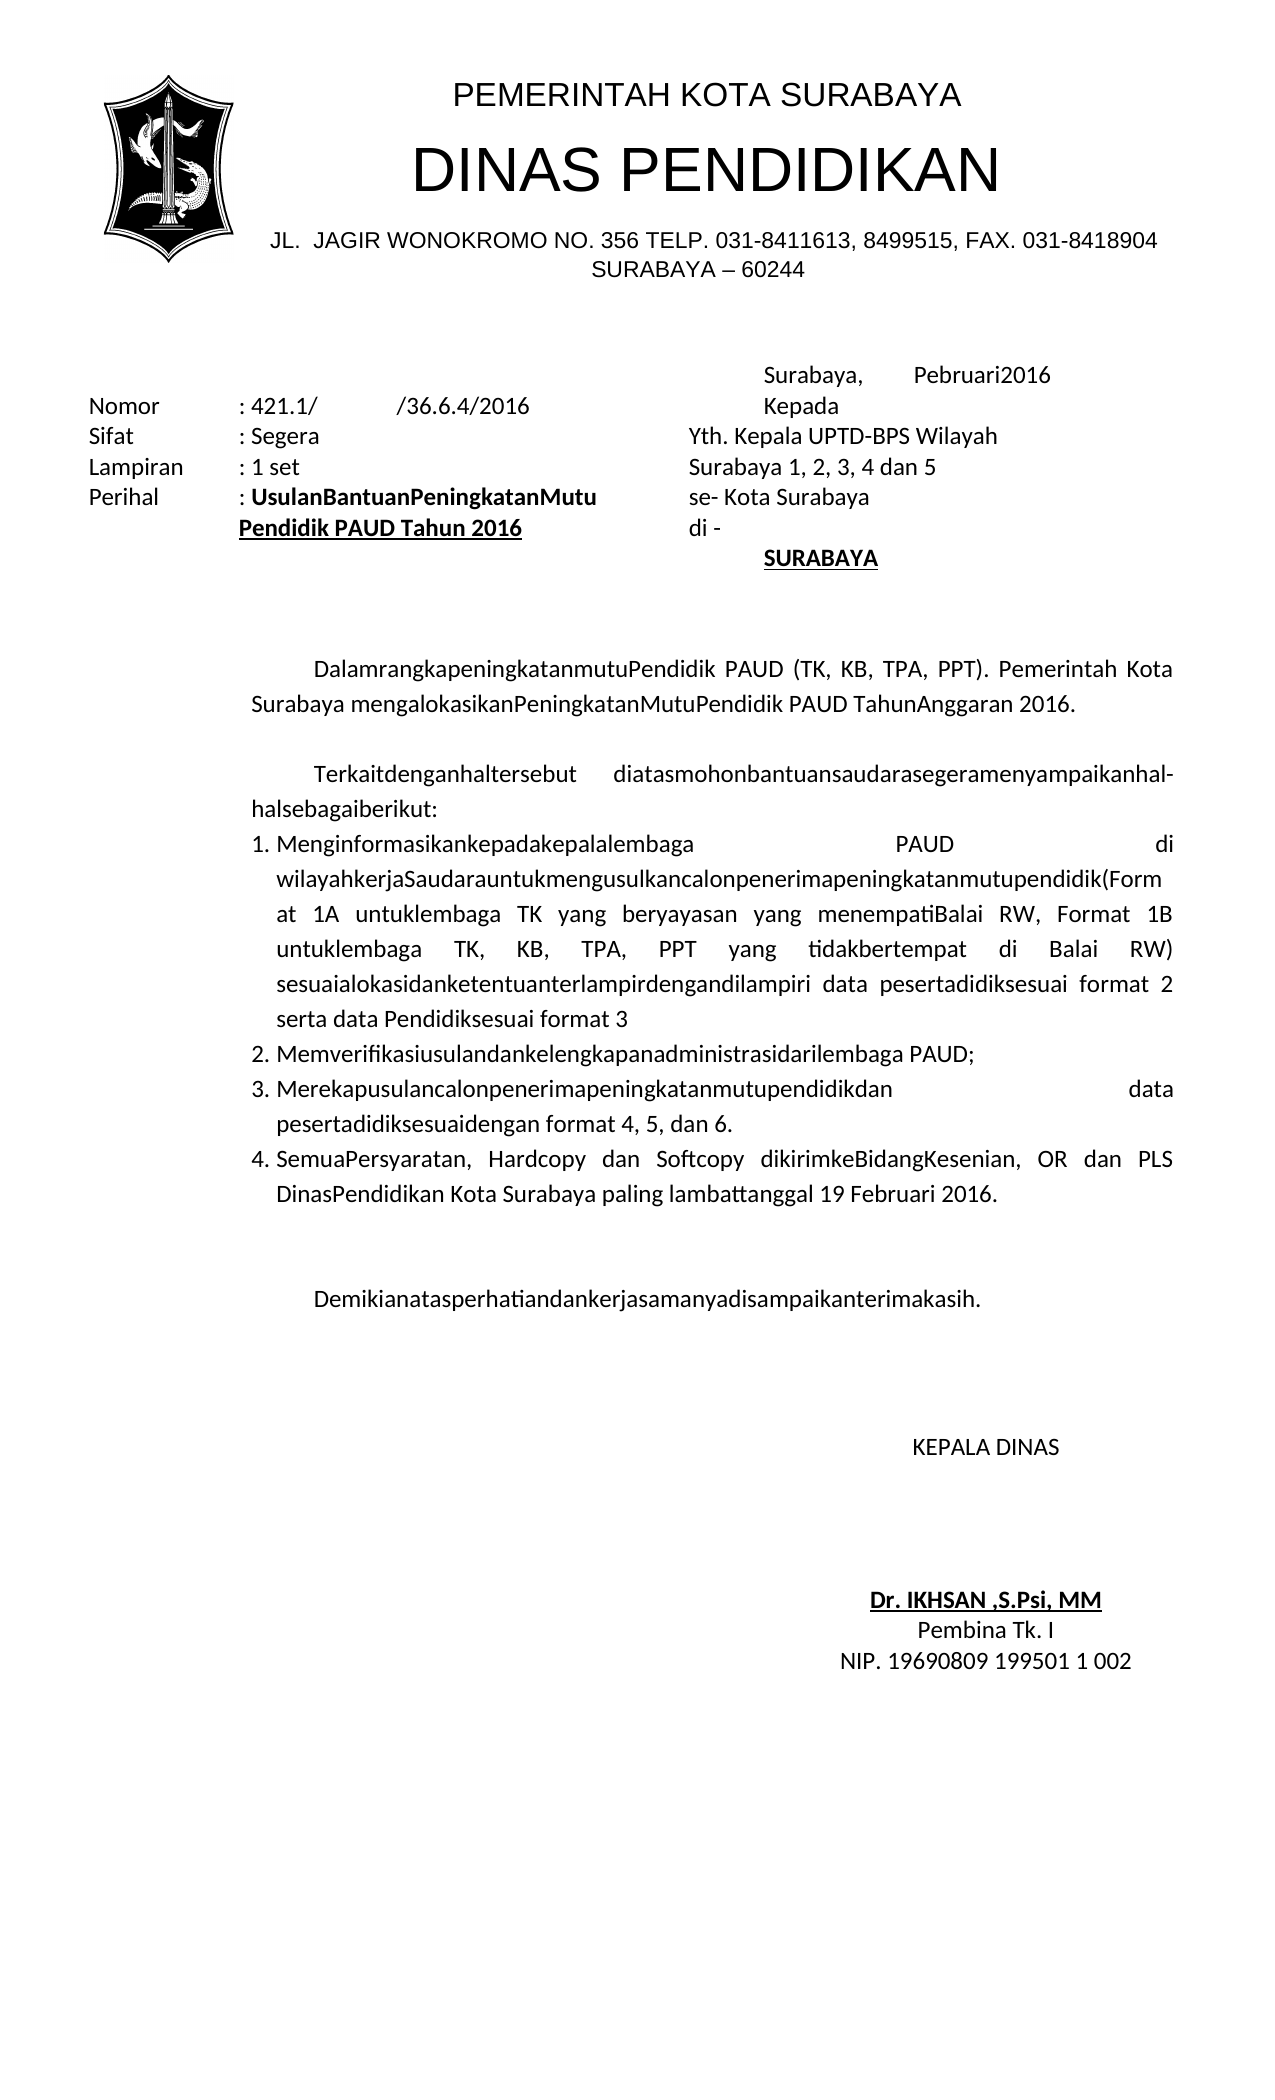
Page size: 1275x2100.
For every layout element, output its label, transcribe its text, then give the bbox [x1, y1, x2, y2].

text Surabaya, Pebruari2016 [688, 359, 1174, 390]
text Dr. IKHSAN ,S.Psi, MM [797, 1584, 1174, 1615]
text DalamrangkapeningkatanmutuPendidik PAUD (TK, KB, TPA, PPT). Pemerintah Kota Surabaya mengalokasikanPeningkatanMutuPendidik PAUD TahunAnggaran 2016. [251, 653, 1174, 719]
text Terkaitdenganhaltersebut diatasmohonbantuansaudarasegeramenyampaikanhal-halsebagaiberikut: [251, 758, 1174, 824]
table_header [50, 75, 183, 301]
text Nomor : 421.1/ /36.6.4/2016 Kepada [88, 390, 1174, 421]
text KEPALA DINAS [797, 1432, 1174, 1462]
text Perihal : UsulanBantuanPeningkatanMutu se- Kota Surabaya [88, 482, 1174, 512]
list SemuaPersyaratan, Hardcopy dan Softcopy dikirimkeBidangKesenian, OR dan PLS DinasPendidikan Kota Surabaya paling lambattanggal 19 Februari 2016. [251, 1143, 1174, 1209]
text Sifat : Segera Yth. Kepala UPTD-BPS Wilayah [88, 421, 1174, 451]
text Pembina Tk. I [797, 1615, 1174, 1645]
text NIP. 19690809 199501 1 002 [797, 1645, 1174, 1676]
text Lampiran : 1 set Surabaya 1, 2, 3, 4 dan 5 [88, 451, 1174, 482]
list Memverifikasiusulandankelengkapanadministrasidarilembaga PAUD; [251, 1038, 1174, 1069]
text SURABAYA [88, 543, 1174, 573]
text Pendidik PAUD Tahun 2016 di - [88, 512, 1174, 543]
list Merekapusulancalonpenerimapeningkatanmutupendidikdan data pesertadidiksesuaidengan format 4, 5, dan 6. [251, 1073, 1174, 1139]
table_header PEMERINTAH KOTA SURABAYA DINAS PENDIDIKAN JL. JAGIR WONOKROMO NO. 356 TELP. 031-8411613, 8499515, FAX. 031-8418904 SURABAYA – 60244 [183, 75, 1213, 301]
list Menginformasikankepadakepalalembaga PAUD di wilayahkerjaSaudarauntukmengusulkancalonpenerimapeningkatanmutupendidik(Format 1A untuklembaga TK yang beryayasan yang menempatiBalai RW, Format 1B untuklembaga TK, KB, TPA, PPT yang tidakbertempat di Balai RW) sesuaialokasidanketentuanterlampirdengandilampiri data pesertadidiksesuai format 2 serta data Pendidiksesuai format 3 [251, 828, 1174, 1034]
list Demikianatasperhatiandankerjasamanyadisampaikanterimakasih. [313, 1283, 1174, 1314]
